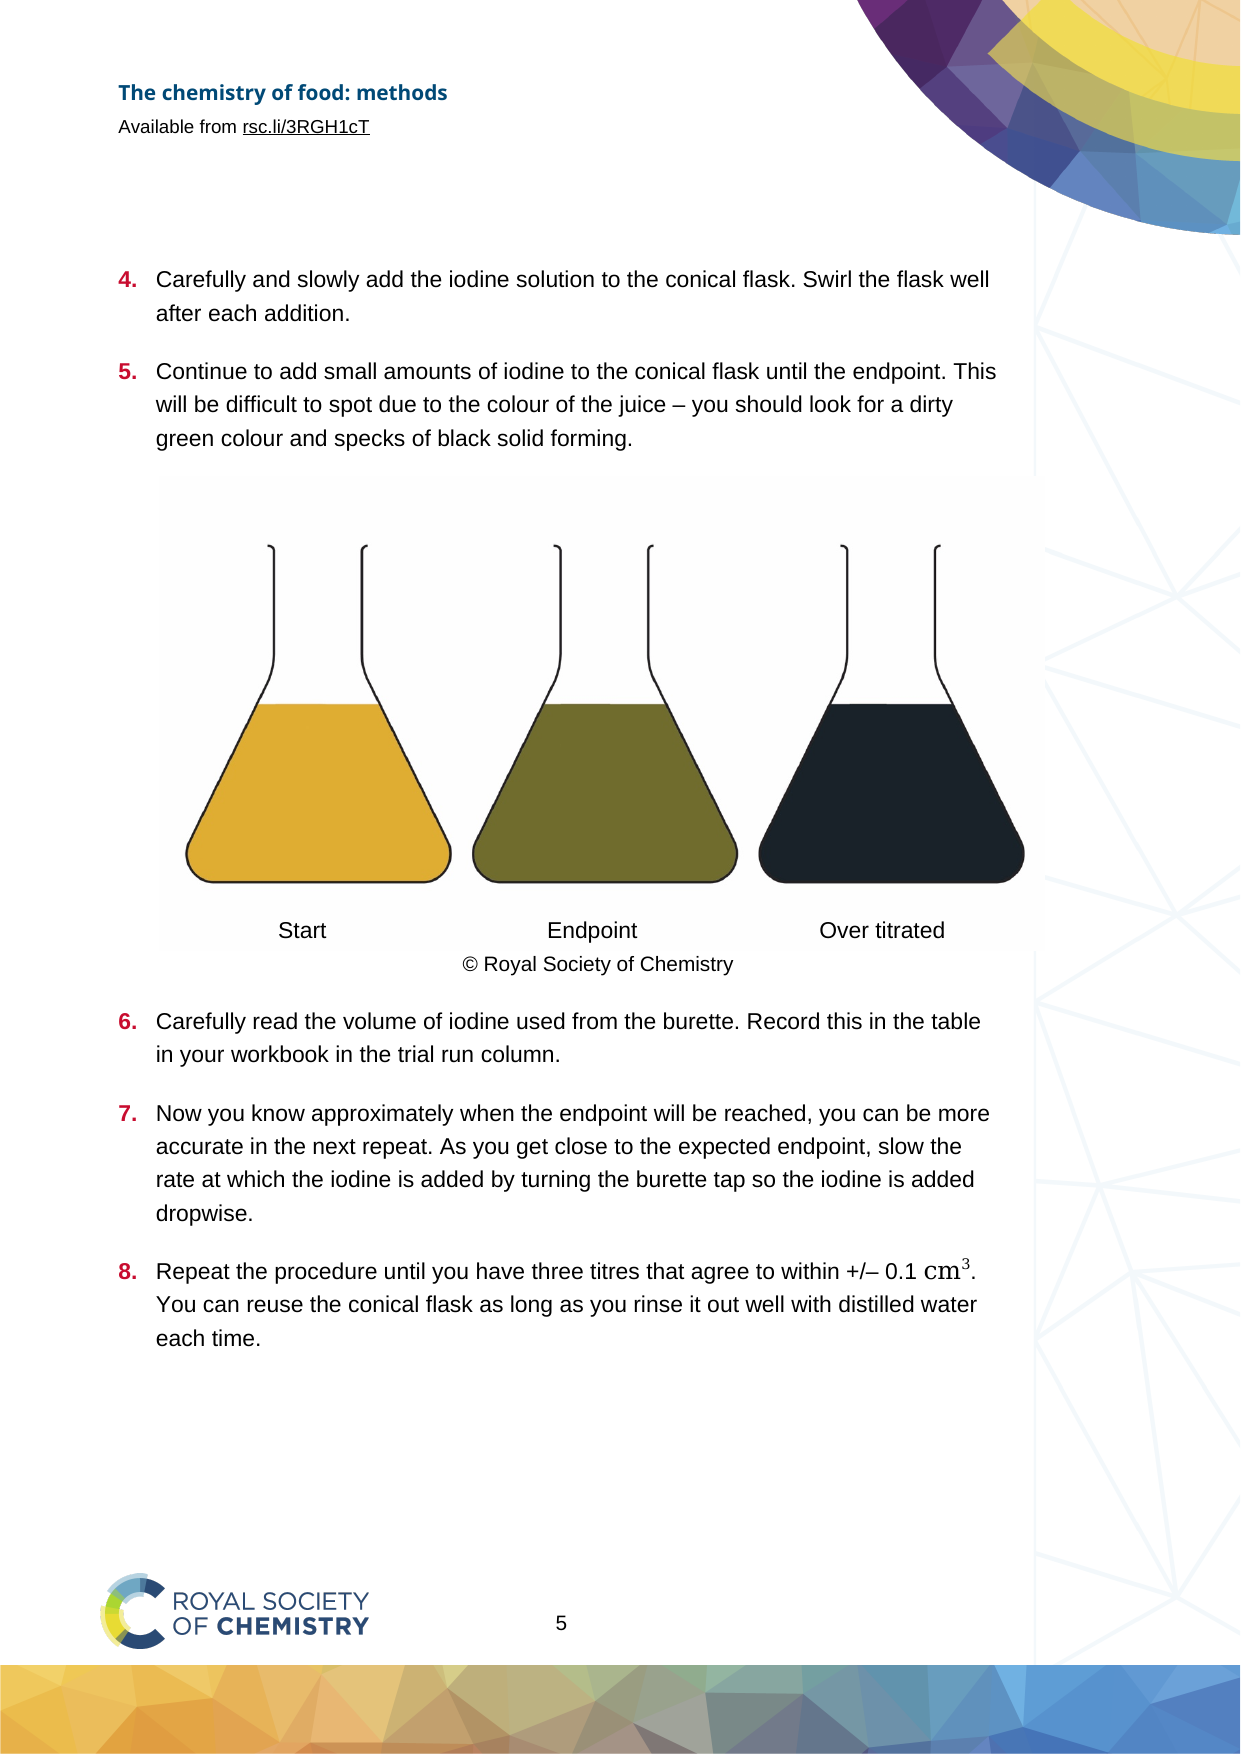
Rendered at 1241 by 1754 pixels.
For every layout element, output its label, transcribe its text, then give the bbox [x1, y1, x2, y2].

picture [100, 1573, 369, 1649]
picture [0, 0, 1241, 1754]
list Carefully read the volume of iodine used from the burette. Record this in the table in your workbook in the trial run column. [118, 1003, 1004, 1069]
list Carefully and slowly add the iodine solution to the conical flask. Swirl the flask well after each addition. [118, 261, 1004, 328]
list Repeat the procedure until you have three titres that agree to within +/– 0.1 cm3. You can reuse the conical flask as long as you rinse it out well with distilled water each time. [118, 1253, 1004, 1353]
list Continue to add small amounts of iodine to the conical flask until the endpoint. This will be difficult to spot due to the colour of the juice – you should look for a dirty green colour and specks of black solid forming. [118, 353, 1004, 453]
text © Royal Society of Chemistry [192, 951, 1004, 978]
list Now you know approximately when the endpoint will be reached, you can be more accurate in the next repeat. As you get close to the expected endpoint, slow the rate at which the iodine is added by turning the burette tap so the iodine is added dropwise. [118, 1094, 1004, 1228]
